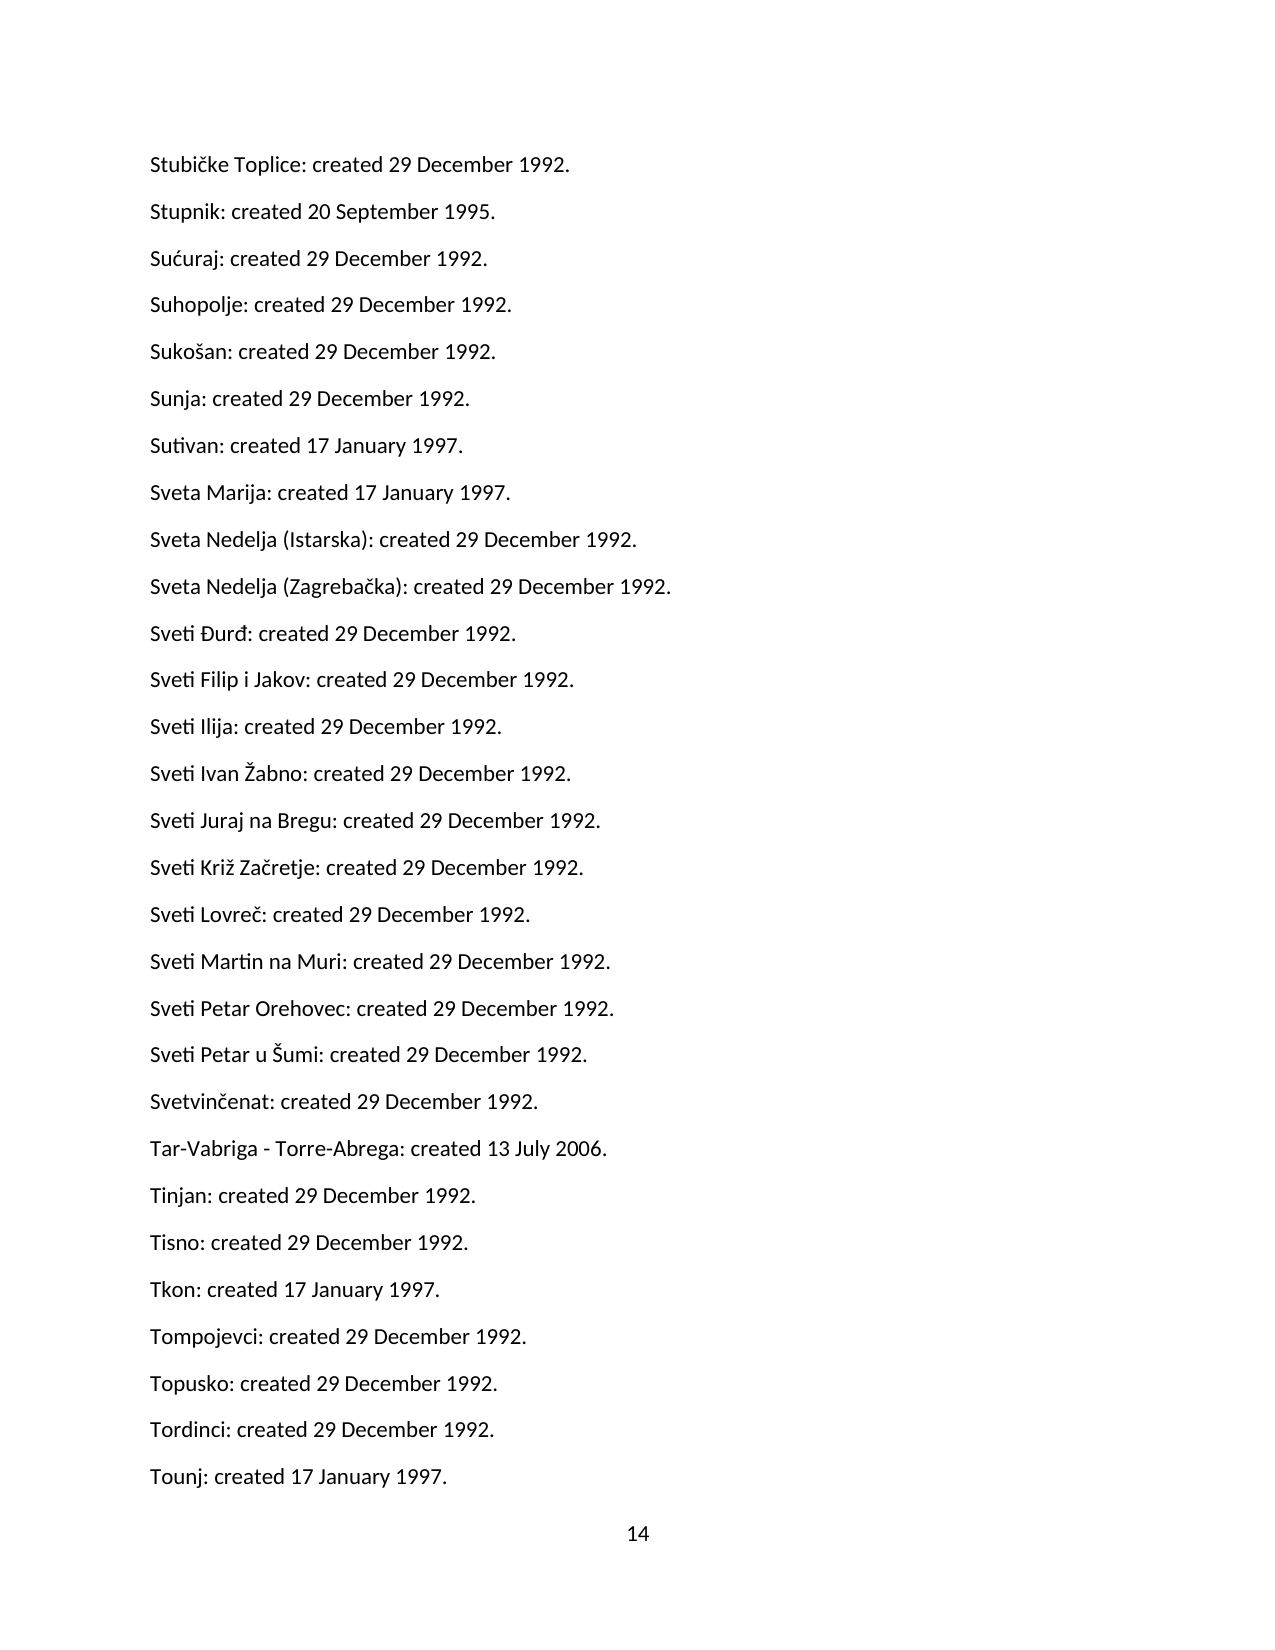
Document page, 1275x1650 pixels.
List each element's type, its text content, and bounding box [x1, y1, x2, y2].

text Sveti Juraj na Bregu: created 29 December 1992. [150, 806, 1125, 834]
text Sveti Ilija: created 29 December 1992. [150, 712, 1125, 741]
text Sveti Lovreč: created 29 December 1992. [150, 900, 1125, 928]
text Sveta Nedelja (Zagrebačka): created 29 December 1992. [150, 572, 1125, 600]
text Sućuraj: created 29 December 1992. [150, 244, 1125, 272]
text Tisno: created 29 December 1992. [150, 1228, 1125, 1256]
text Sveti Filip i Jakov: created 29 December 1992. [150, 666, 1125, 694]
text Sveti Đurđ: created 29 December 1992. [150, 619, 1125, 647]
text Topusko: created 29 December 1992. [150, 1369, 1125, 1397]
text Tkon: created 17 January 1997. [150, 1275, 1125, 1303]
text Tinjan: created 29 December 1992. [150, 1181, 1125, 1209]
text Sveta Marija: created 17 January 1997. [150, 478, 1125, 506]
text Svetvinčenat: created 29 December 1992. [150, 1087, 1125, 1116]
text Sveti Martin na Muri: created 29 December 1992. [150, 947, 1125, 975]
text Sveti Križ Začretje: created 29 December 1992. [150, 853, 1125, 881]
text Sveti Petar Orehovec: created 29 December 1992. [150, 994, 1125, 1022]
text Suhopolje: created 29 December 1992. [150, 291, 1125, 319]
text Sunja: created 29 December 1992. [150, 384, 1125, 412]
text Tounj: created 17 January 1997. [150, 1462, 1125, 1491]
text Tompojevci: created 29 December 1992. [150, 1322, 1125, 1350]
text Stubičke Toplice: created 29 December 1992. [150, 150, 1125, 178]
text Tar-Vabriga - Torre-Abrega: created 13 July 2006. [150, 1134, 1125, 1162]
text Sutivan: created 17 January 1997. [150, 431, 1125, 459]
text Sveta Nedelja (Istarska): created 29 December 1992. [150, 525, 1125, 553]
text Sukošan: created 29 December 1992. [150, 337, 1125, 366]
text Sveti Petar u Šumi: created 29 December 1992. [150, 1041, 1125, 1069]
text Stupnik: created 20 September 1995. [150, 197, 1125, 225]
text Tordinci: created 29 December 1992. [150, 1416, 1125, 1444]
text Sveti Ivan Žabno: created 29 December 1992. [150, 759, 1125, 787]
